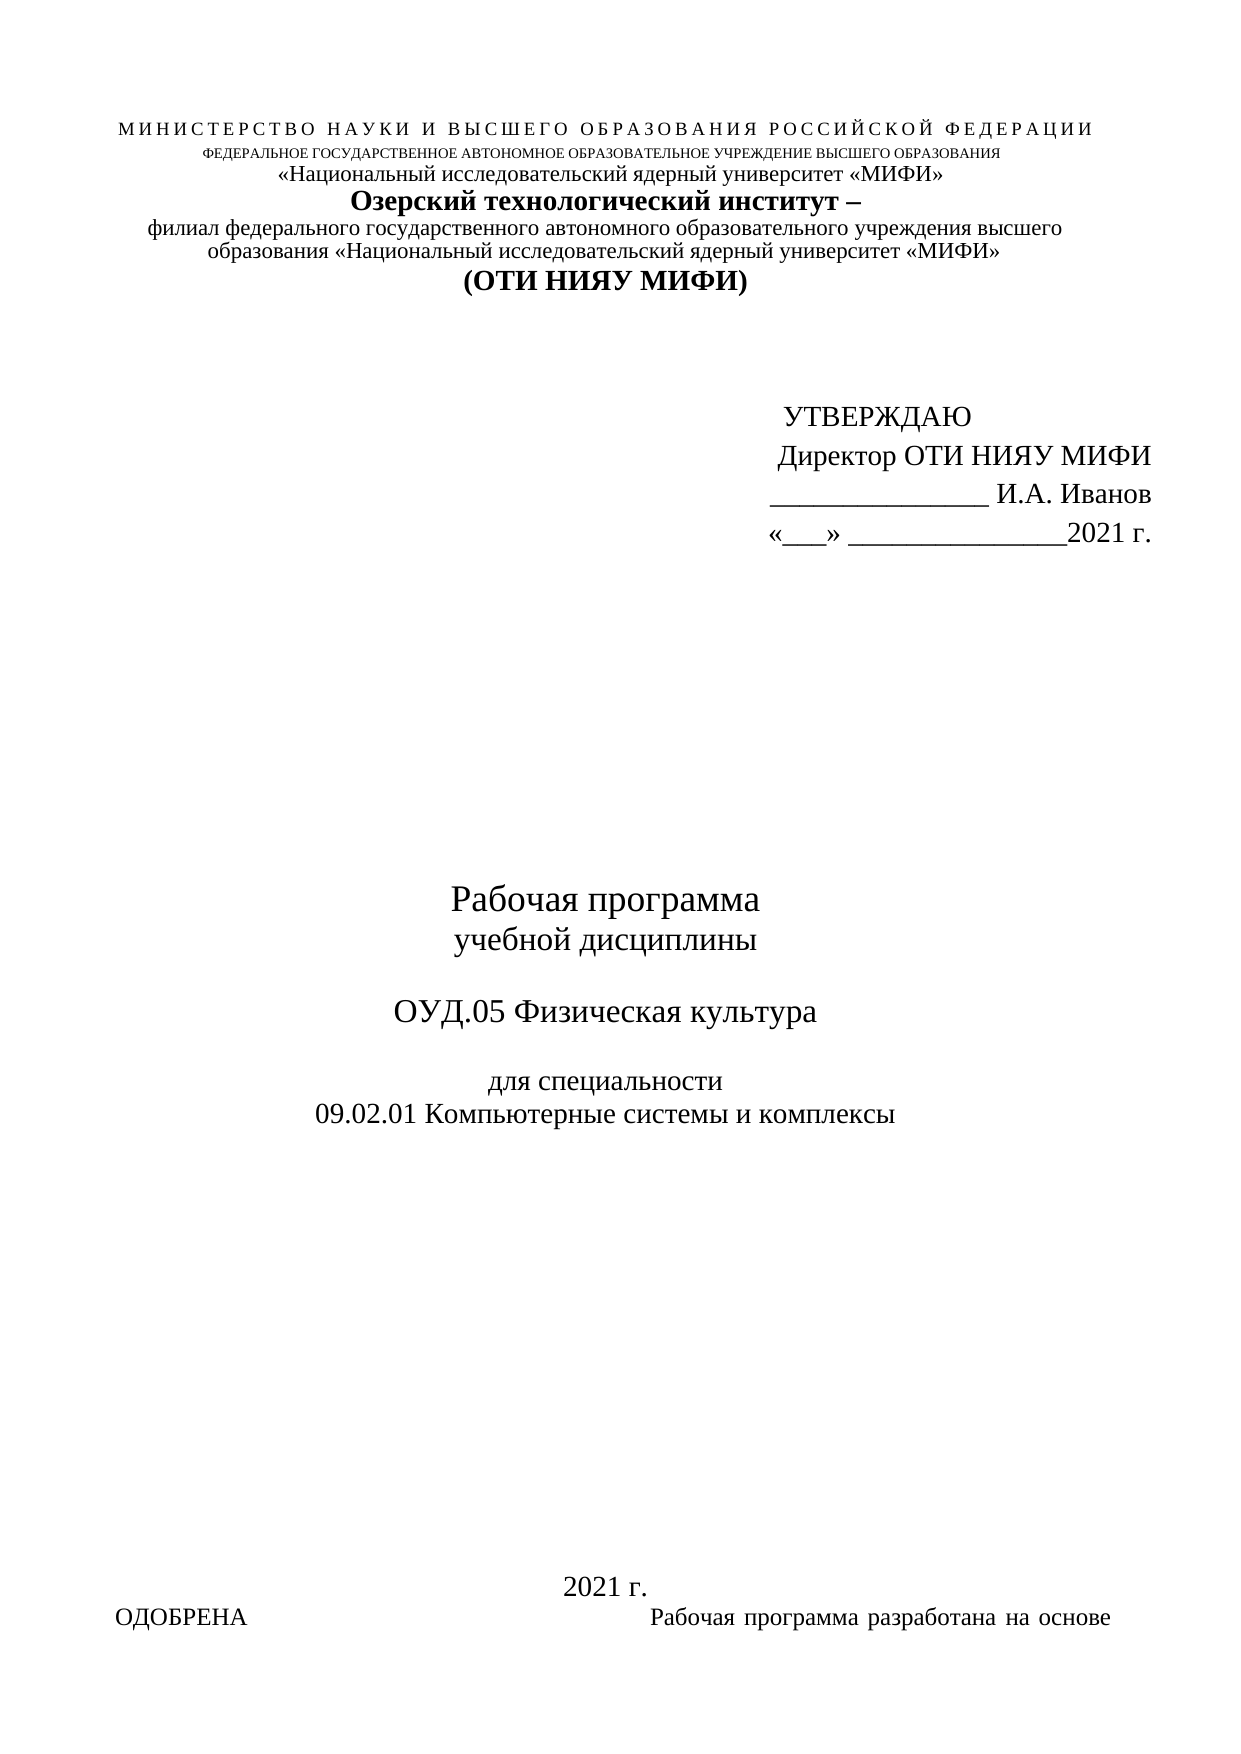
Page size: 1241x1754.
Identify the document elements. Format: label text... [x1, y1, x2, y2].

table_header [104, 1602, 620, 1631]
text _______________ И.А. Иванов [59, 476, 1152, 510]
table_cell (ОТИ НИЯУ МИФИ) [84, 263, 1127, 296]
text 2021 г. [59, 1569, 1152, 1602]
text Директор ОТИ НИЯУ МИФИ [59, 438, 1152, 471]
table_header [620, 1602, 1122, 1631]
table_cell «Национальный исследовательский ядерный университет «МИФИ» [84, 163, 1127, 186]
text Рабочая программа [59, 876, 1152, 919]
table_cell филиал федерального государственного автономного образовательного учреждения высшего образования «Национальный исследовательский ядерный университет «МИФИ» [84, 217, 1127, 263]
text 09.02.01 Компьютерные системы и комплексы [59, 1097, 1152, 1130]
table_header МИНИСТЕРСТВО НАУКИ И ВЫСШЕГО ОБРАЗОВАНИЯ РОССИЙСКОЙ ФЕДЕРАЦИИ ФЕДЕРАЛЬНОЕ ГОСУДАРСТВЕННОЕ АВТОНОМНОЕ ОБРАЗОВАТЕЛЬНОЕ УЧРЕЖДЕНИЕ ВЫСШЕГО ОБРАЗОВАНИЯ [84, 118, 1127, 163]
table_cell Озерский технологический институт – [84, 186, 1127, 217]
text учебной дисциплины [59, 919, 1152, 958]
text для специальности [59, 1063, 1152, 1097]
text ОУД.05 Физическая культура [59, 991, 1152, 1029]
text УТВЕРЖДАЮ [59, 399, 1152, 433]
text «___» _______________2021 г. [59, 515, 1152, 548]
